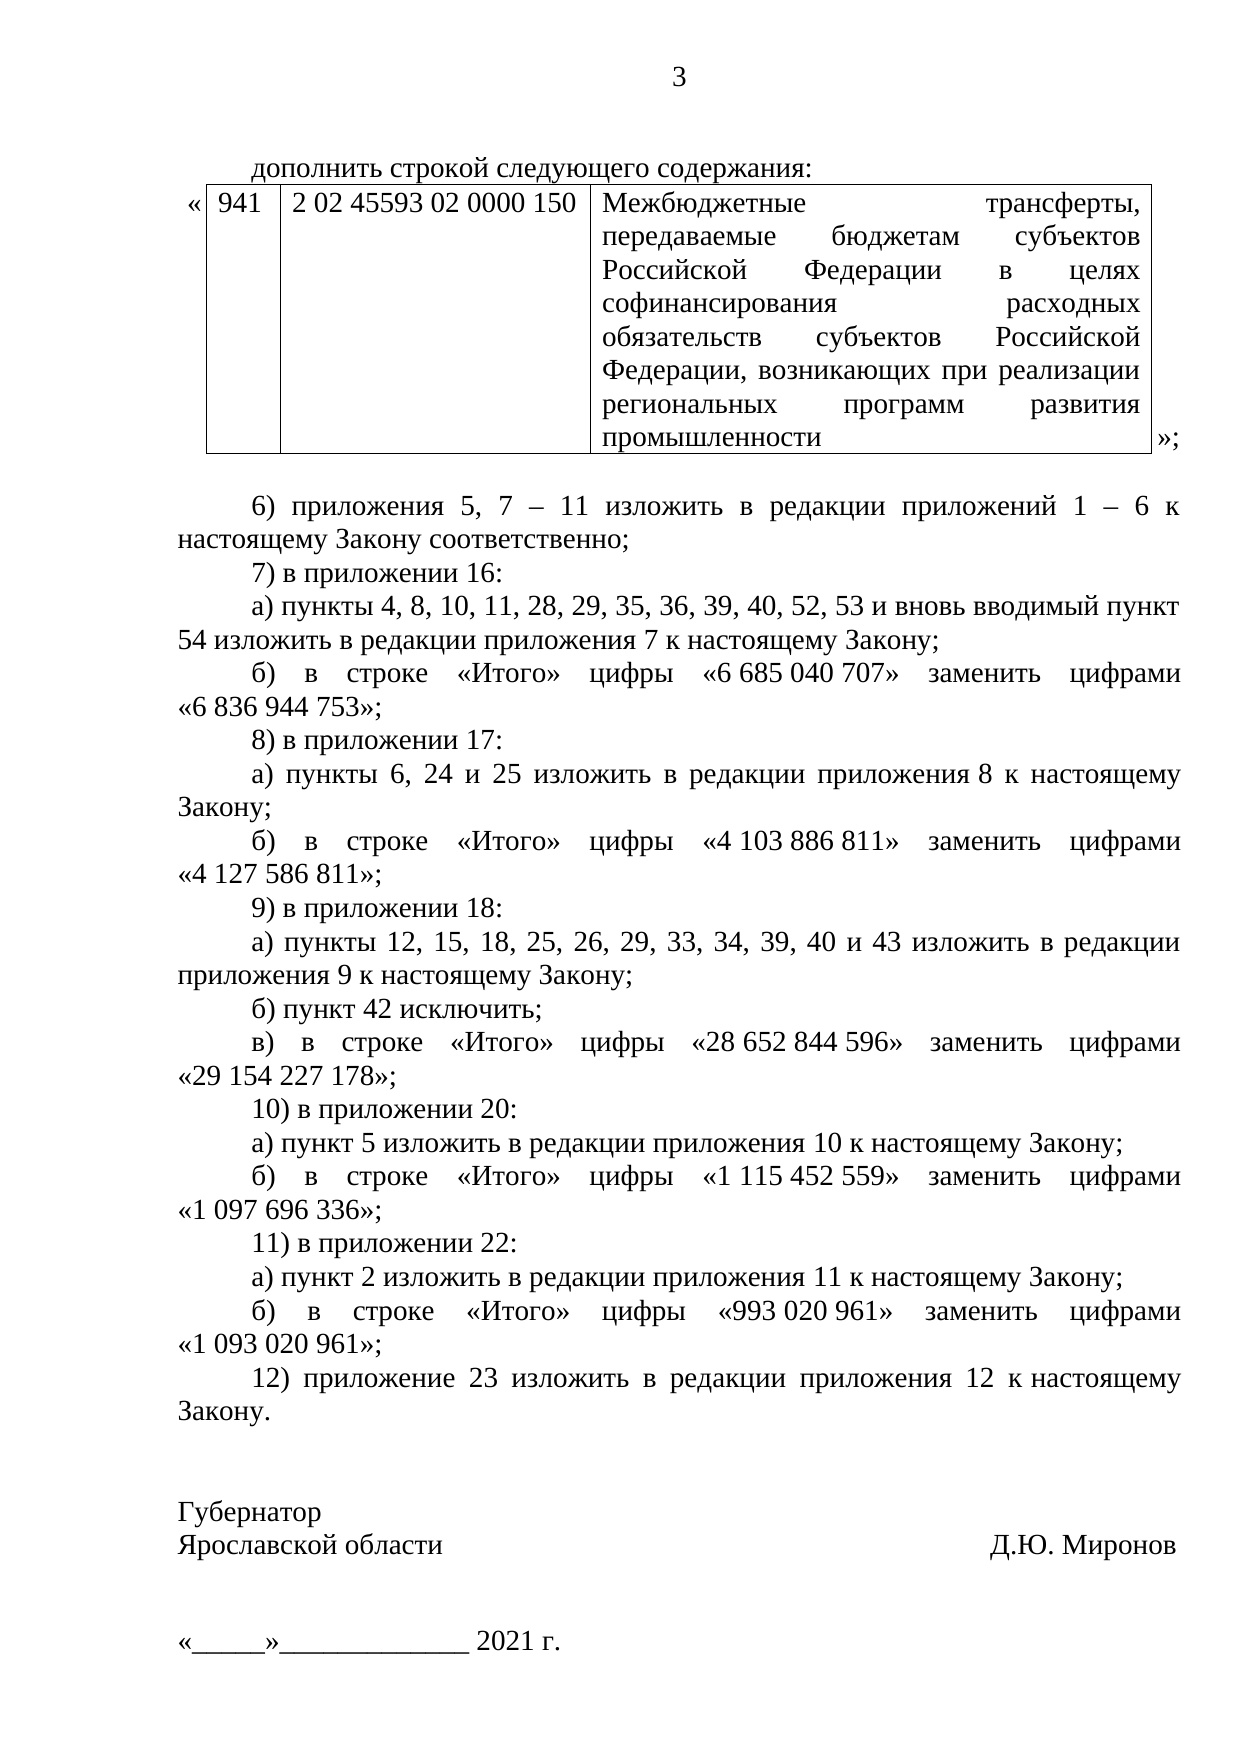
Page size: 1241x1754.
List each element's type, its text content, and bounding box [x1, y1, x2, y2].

text а) пункты 4, 8, 10, 11, 28, 29, 35, 36, 39, 40, 52, 53 и вновь вводимый пункт 54 изложить в редакции приложения 7 к настоящему Закону; [177, 588, 1181, 655]
text а) пункты 6, 24 и 25 изложить в редакции приложения 8 к настоящему Закону; [177, 756, 1181, 823]
text дополнить строкой следующего содержания: [177, 150, 1181, 184]
text а) пункты 12, 15, 18, 25, 26, 29, 33, 34, 39, 40 и 43 изложить в редакции приложения 9 к настоящему Закону; [177, 924, 1181, 991]
text 8) в приложении 17: [177, 722, 1181, 756]
text б) пункт 42 исключить; [177, 991, 1181, 1024]
table_header Межбюджетные трансферты, передаваемые бюджетам субъектов Российской Федерации в целях софинансирования расходных обязательств субъектов Российской Федерации, возникающих при реализации региональных программ развития промышленности [591, 185, 1151, 453]
text 10) в приложении 20: [177, 1091, 1181, 1125]
text 6) приложения 5, 7 – 11 изложить в редакции приложений 1 – 6 к настоящему Закону соответственно; [177, 488, 1181, 555]
table_header 941 [207, 185, 280, 453]
table_header »; [1152, 184, 1211, 453]
text Губернатор [177, 1494, 1181, 1527]
text «_____»_____________ 2021 г. [177, 1623, 1181, 1657]
text 11) в приложении 22: [177, 1226, 1181, 1259]
text б) в строке «Итого» цифры «6 685 040 707» заменить цифрами «6 836 944 753»; [177, 655, 1181, 722]
text а) пункт 2 изложить в редакции приложения 11 к настоящему Закону; [177, 1259, 1181, 1293]
table_header 2 02 45593 02 0000 150 [281, 185, 590, 453]
text в) в строке «Итого» цифры «28 652 844 596» заменить цифрами «29 154 227 178»; [177, 1024, 1181, 1091]
text Ярославской области Д.Ю. Миронов [177, 1527, 1181, 1561]
text 7) в приложении 16: [177, 555, 1181, 588]
text 9) в приложении 18: [177, 890, 1181, 924]
table_header « [163, 184, 206, 453]
text б) в строке «Итого» цифры «1 115 452 559» заменить цифрами «1 097 696 336»; [177, 1158, 1181, 1226]
text 12) приложение 23 изложить в редакции приложения 12 к настоящему Закону. [177, 1360, 1181, 1427]
text б) в строке «Итого» цифры «4 103 886 811» заменить цифрами «4 127 586 811»; [177, 823, 1181, 890]
text а) пункт 5 изложить в редакции приложения 10 к настоящему Закону; [177, 1125, 1181, 1158]
text б) в строке «Итого» цифры «993 020 961» заменить цифрами «1 093 020 961»; [177, 1293, 1181, 1360]
